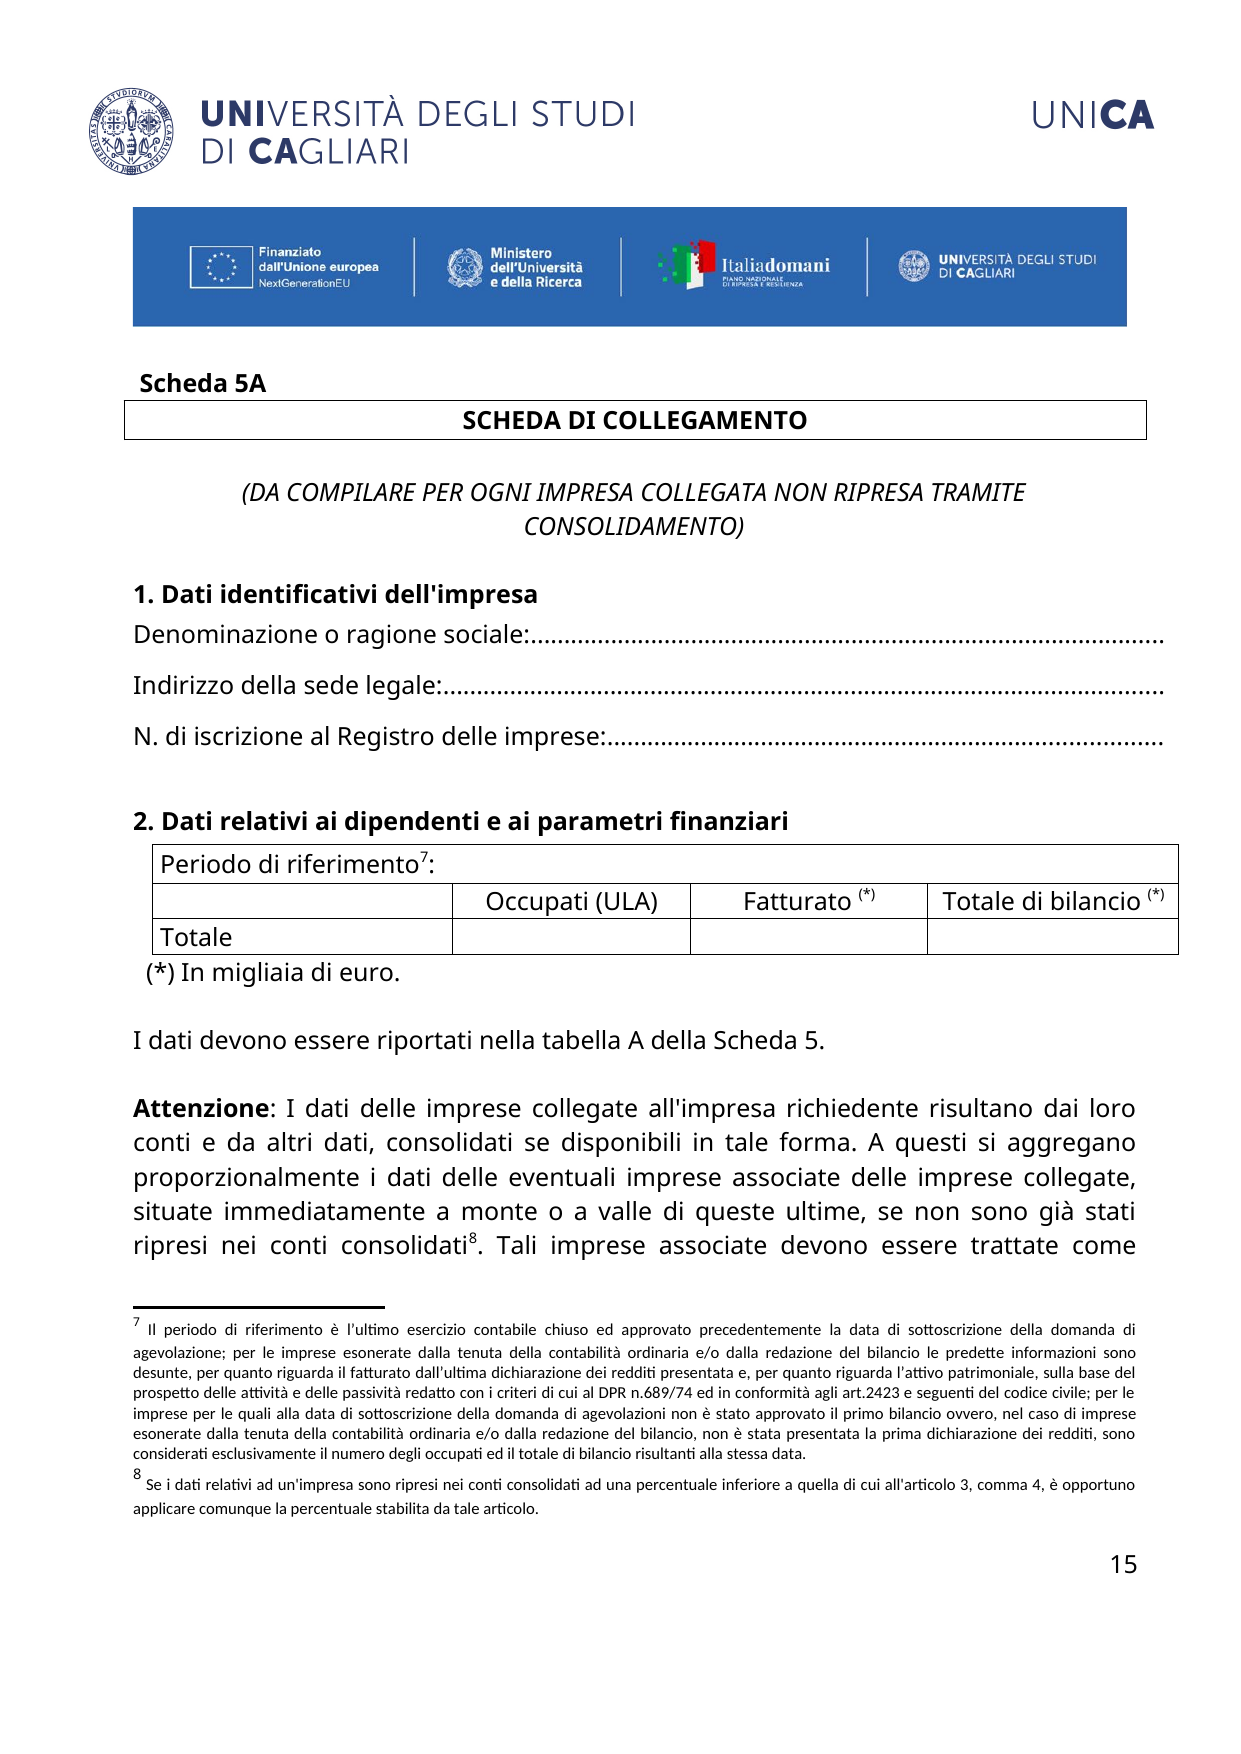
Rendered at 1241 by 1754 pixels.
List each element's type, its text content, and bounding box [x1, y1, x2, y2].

table_cell Totale [153, 919, 452, 954]
table_cell Occupati (ULA) [453, 884, 690, 918]
text N. di iscrizione al Registro delle imprese: [133, 719, 1138, 753]
text SCHEDA DI COLLEGAMENTO [125, 401, 1146, 439]
text 2. Dati relativi ai dipendenti e ai parametri finanziari [133, 804, 1138, 838]
table_cell Fatturato (*) [691, 884, 927, 918]
text (DA COMPILARE PER OGNI IMPRESA COLLEGATA NON RIPRESA TRAMITE CONSOLIDAMENTO) [133, 474, 1138, 542]
picture [132, 207, 1128, 327]
picture [0, 0, 1241, 178]
text Denominazione o ragione sociale: [133, 617, 1138, 651]
text Scheda 5A [133, 366, 1138, 400]
table_cell [928, 919, 1178, 954]
table_cell Totale di bilancio (*) [928, 884, 1178, 918]
text 1. Dati identificativi dell'impresa [133, 576, 1138, 611]
text Indirizzo della sede legale: [133, 668, 1138, 702]
text (*) In migliaia di euro. [133, 955, 1138, 989]
table_cell [691, 919, 927, 954]
table_cell [453, 919, 690, 954]
table_cell [153, 884, 452, 918]
text I dati devono essere riportati nella tabella A della Scheda 5. [133, 1023, 1138, 1057]
table_header Periodo di riferimento: [153, 845, 1178, 883]
